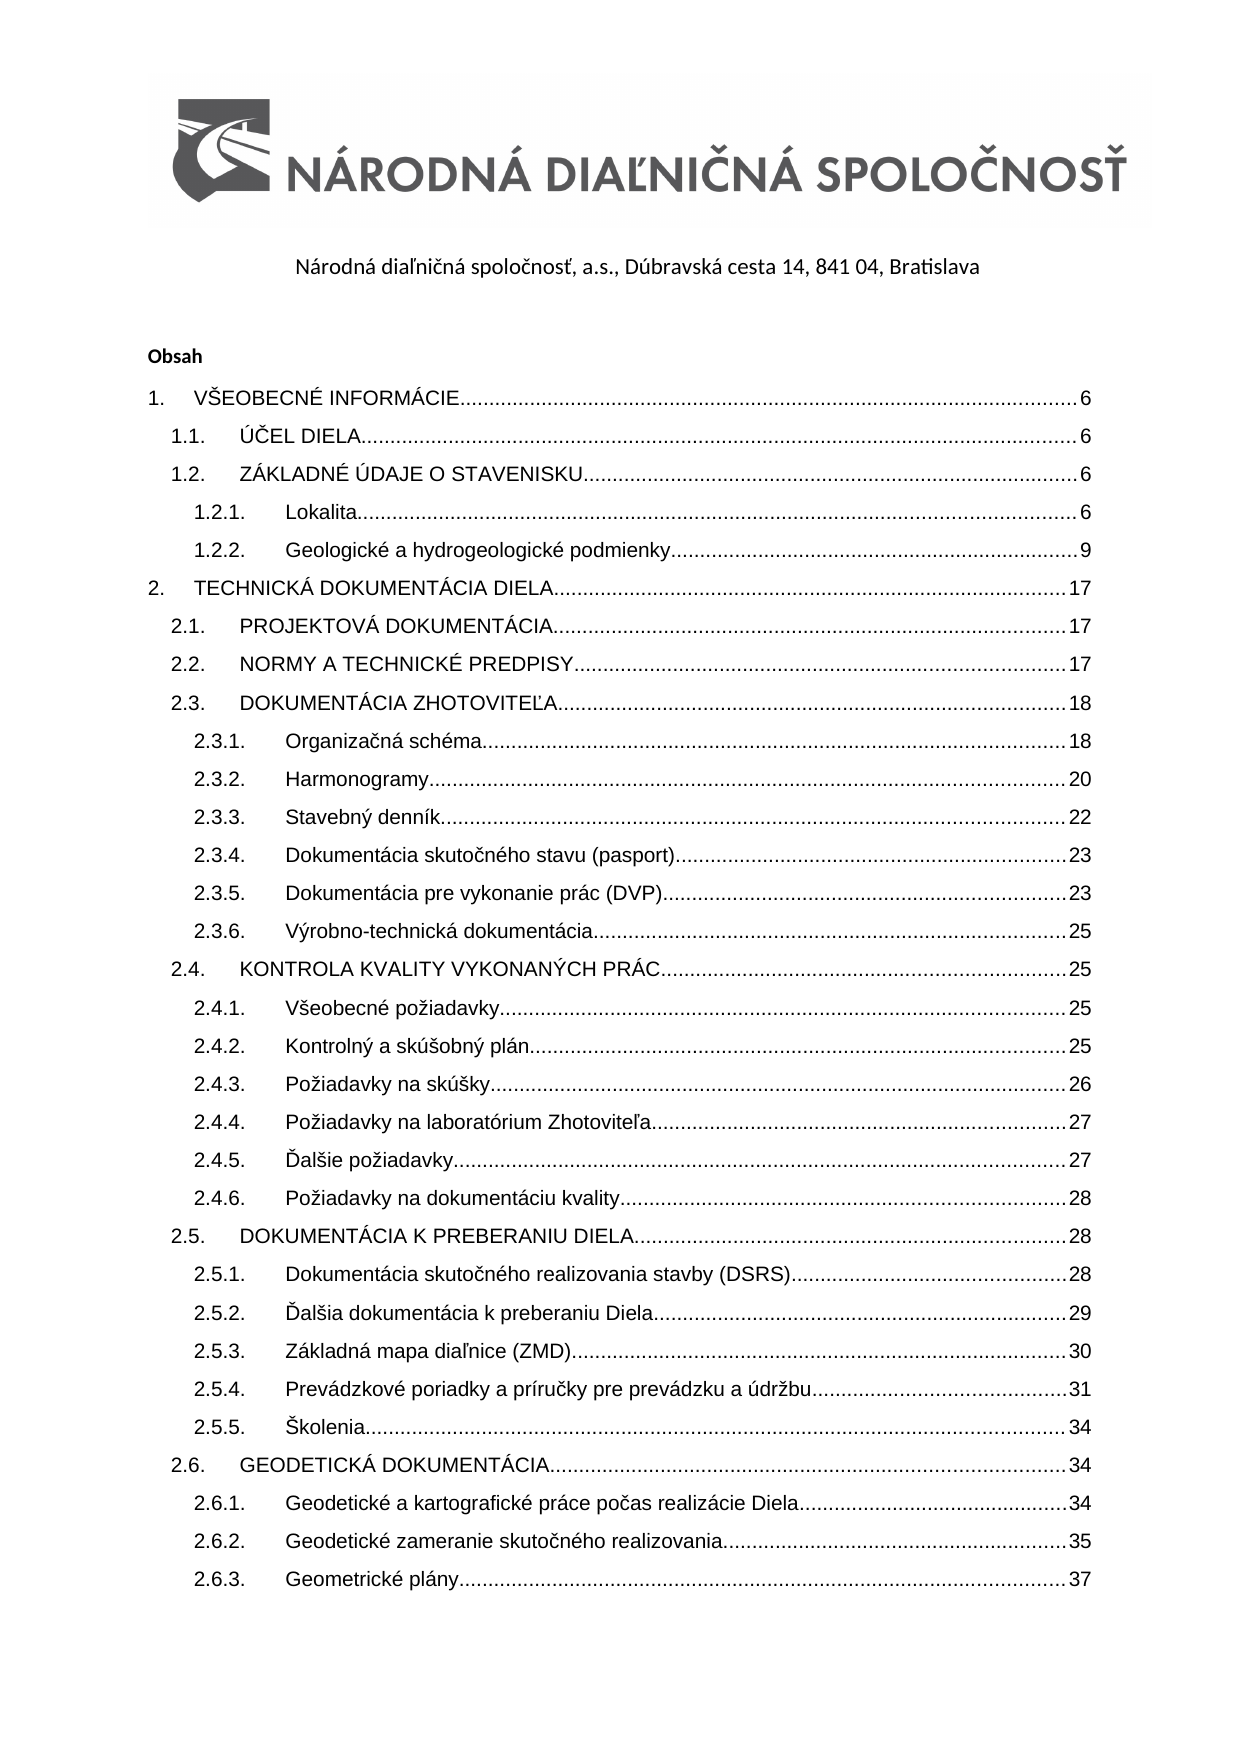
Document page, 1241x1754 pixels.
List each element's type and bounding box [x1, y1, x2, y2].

picture [147, 73, 1152, 228]
